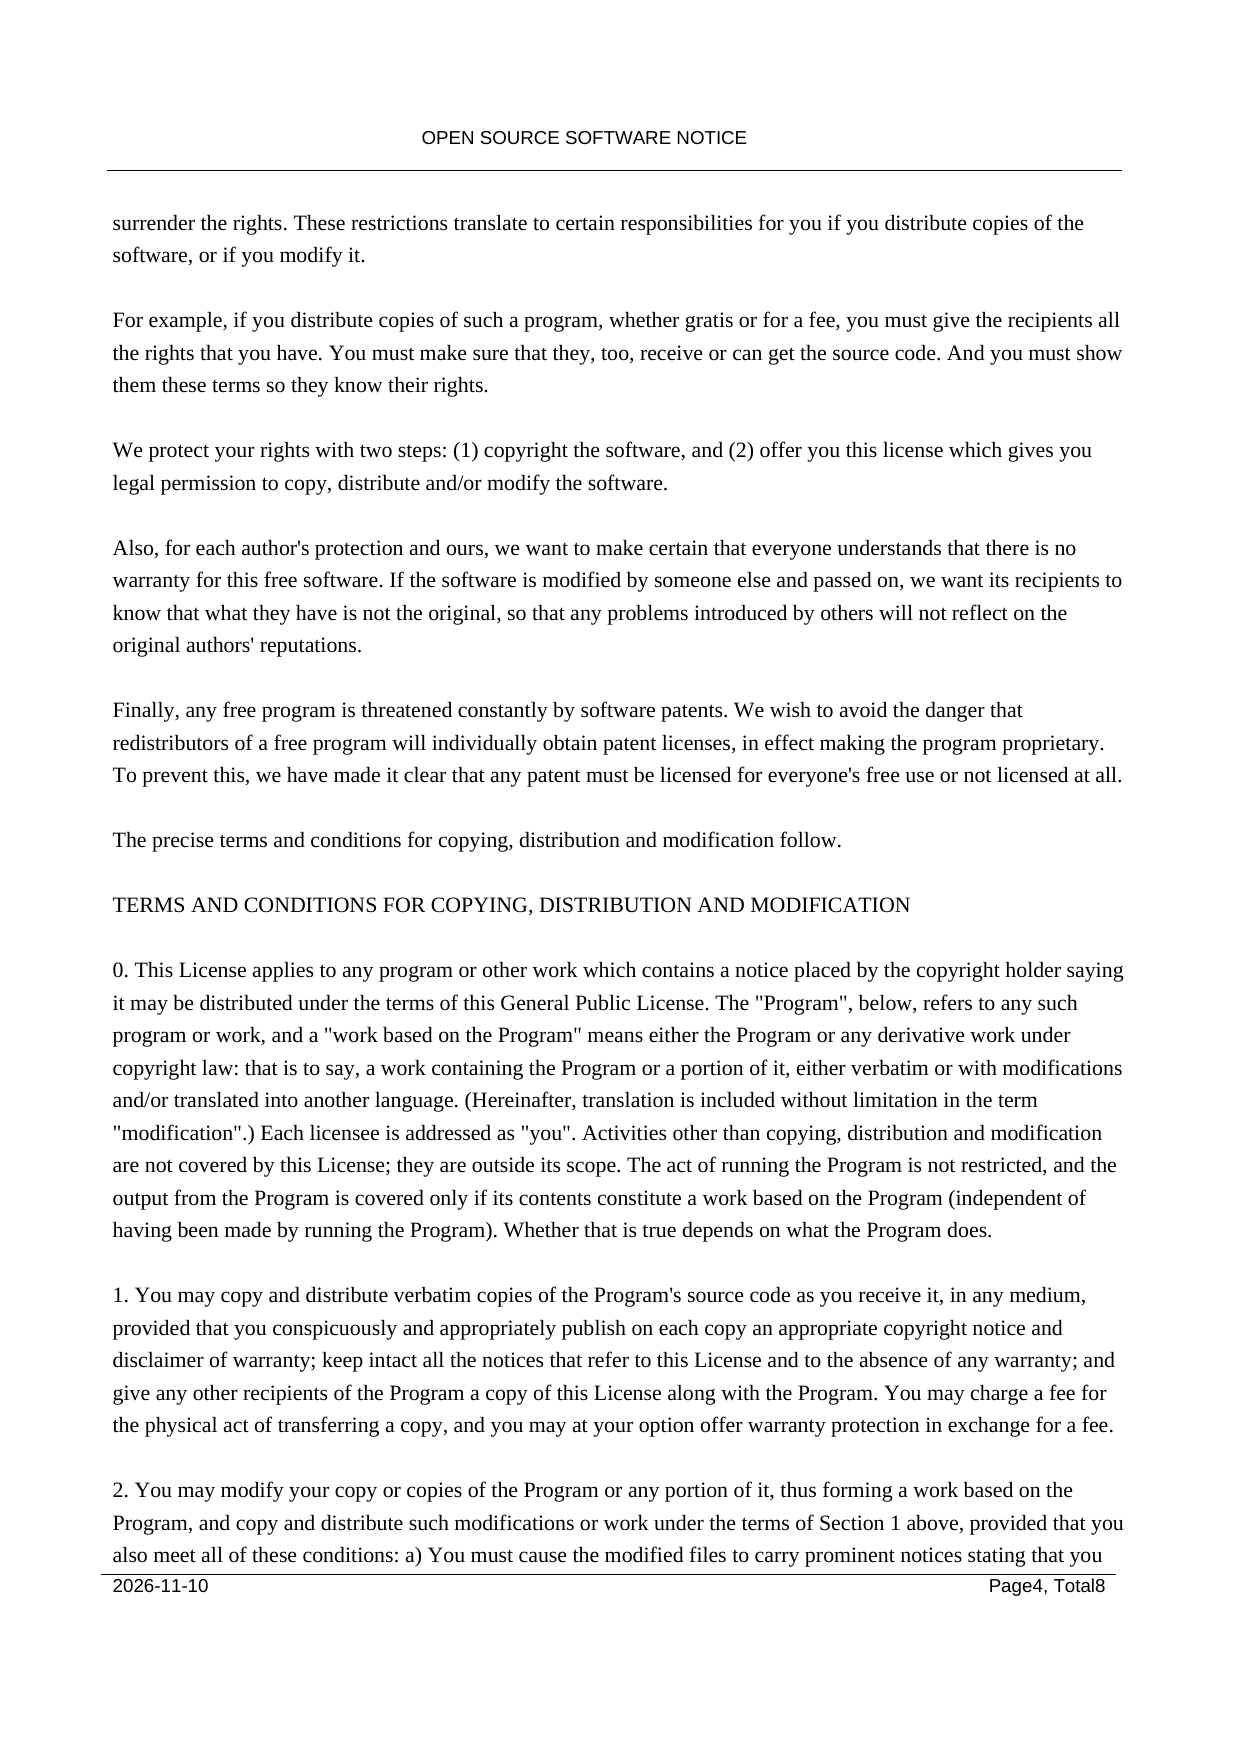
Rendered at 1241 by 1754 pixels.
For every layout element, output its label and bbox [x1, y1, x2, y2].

text [112, 206, 1128, 1571]
